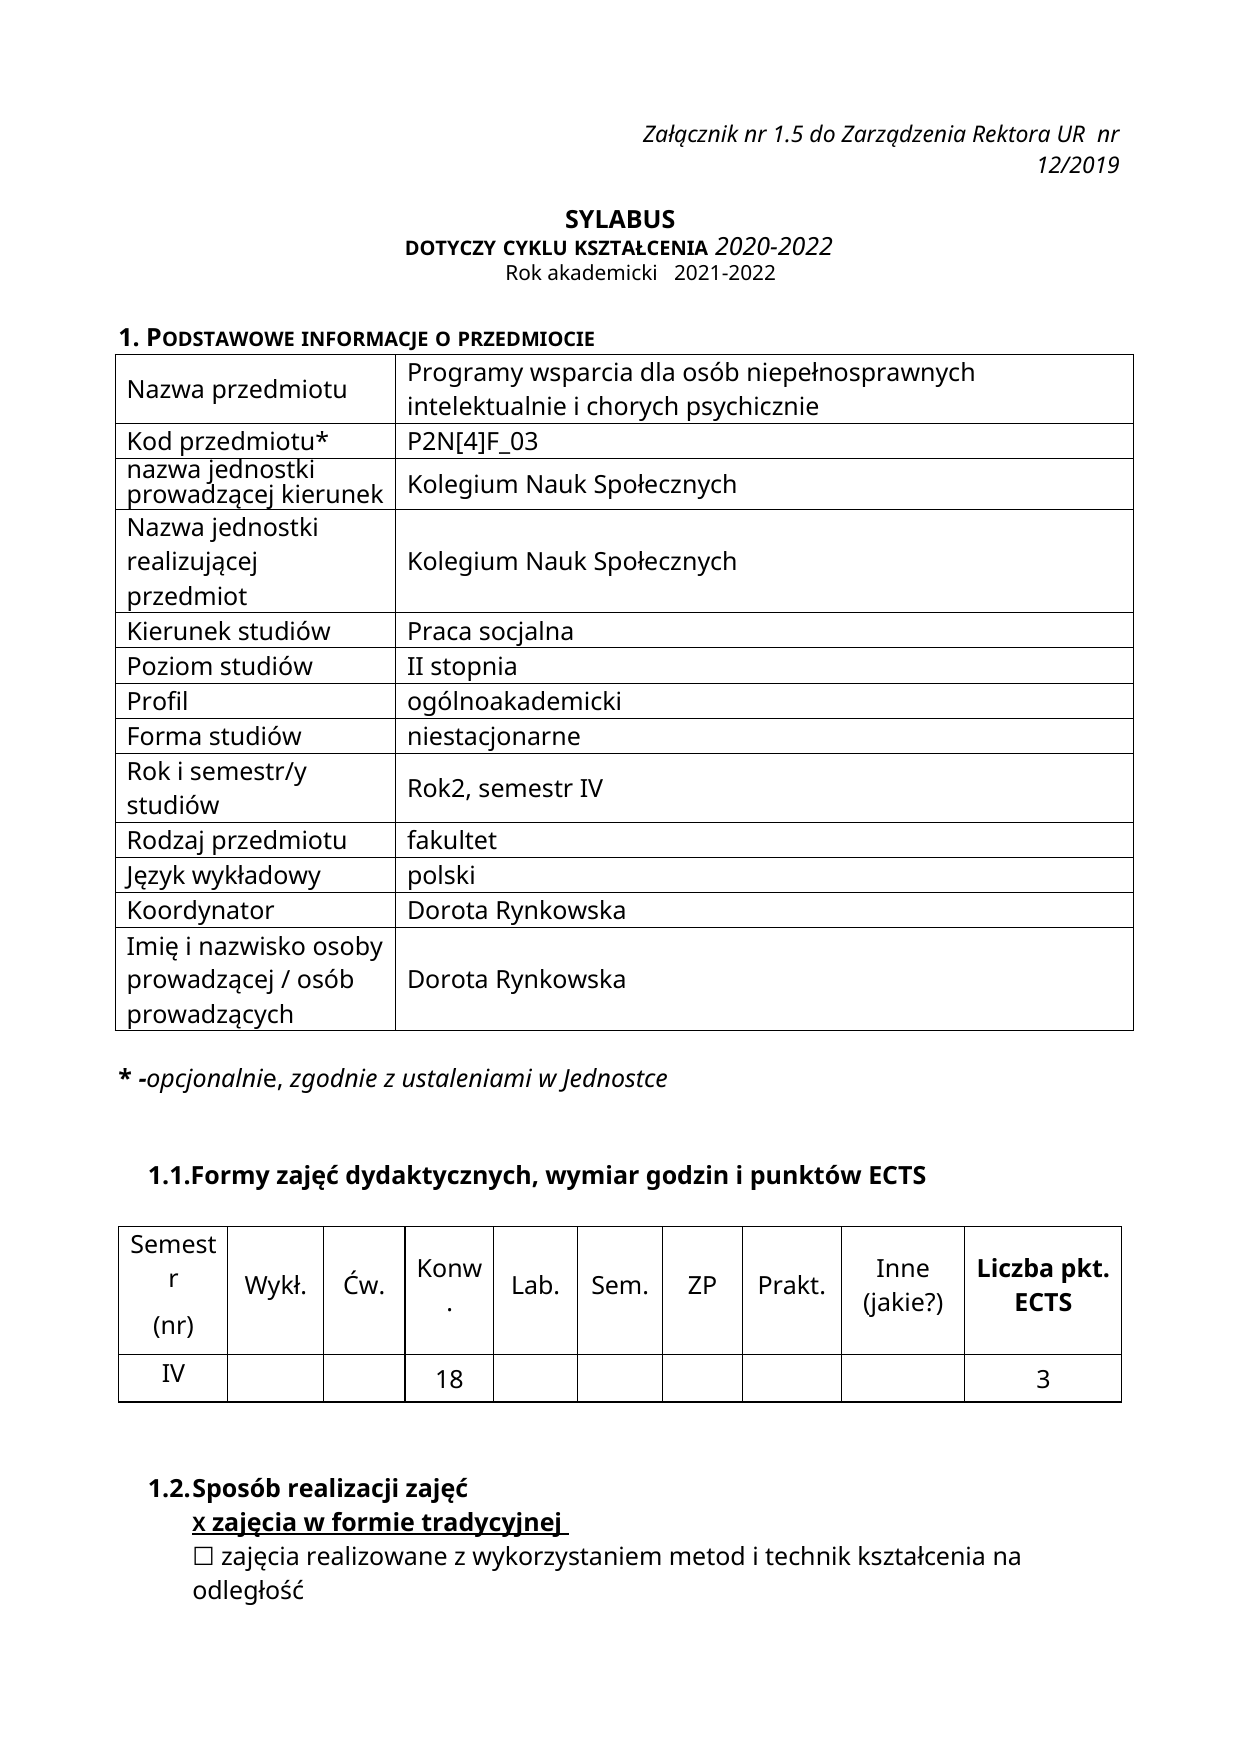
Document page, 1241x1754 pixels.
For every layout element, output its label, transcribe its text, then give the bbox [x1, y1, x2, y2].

table_cell Rok i semestr/y studiów [116, 754, 395, 822]
table_cell [494, 1355, 577, 1401]
table_cell Praca socjalna [396, 613, 1133, 647]
text Rok akademicki 2021-2022 [118, 261, 1122, 286]
text 1. Podstawowe informacje o przedmiocie [118, 319, 1122, 354]
text 1.2. Sposób realizacji zajęć [148, 1471, 1122, 1504]
table_cell Dorota Rynkowska [396, 893, 1133, 927]
table_header Nazwa przedmiotu [116, 355, 395, 423]
table_cell Poziom studiów [116, 648, 395, 682]
table_cell niestacjonarne [396, 719, 1133, 753]
table_cell Forma studiów [116, 719, 395, 753]
table_cell Profil [116, 684, 395, 717]
table_cell [663, 1355, 742, 1401]
table_cell nazwa jednostki prowadzącej kierunek [116, 459, 395, 509]
table_cell 3 [965, 1355, 1121, 1401]
text 1.1.Formy zajęć dydaktycznych, wymiar godzin i punktów ECTS [148, 1158, 1122, 1192]
table_cell Kierunek studiów [116, 613, 395, 647]
table_cell ogólnoakademicki [396, 684, 1133, 717]
table_cell IV [119, 1355, 227, 1401]
text ☐ zajęcia realizowane z wykorzystaniem metod i technik kształcenia na odległość [192, 1539, 1122, 1607]
table_cell II stopnia [396, 648, 1133, 682]
table_cell [324, 1355, 404, 1401]
text x zajęcia w formie tradycyjnej [192, 1504, 1122, 1539]
text SYLABUS [118, 201, 1122, 236]
table_cell [842, 1355, 964, 1401]
table_header Liczba pkt. ECTS [965, 1227, 1121, 1354]
table_cell Imię i nazwisko osoby prowadzącej / osób prowadzących [116, 928, 395, 1030]
table_cell Język wykładowy [116, 858, 395, 892]
table_cell fakultet [396, 823, 1133, 857]
table_header Prakt. [743, 1227, 841, 1354]
table_header Semestr (nr) [119, 1227, 227, 1354]
table_header Wykł. [228, 1227, 323, 1354]
table_header ZP [663, 1227, 742, 1354]
table_cell P2N[4]F_03 [396, 424, 1133, 458]
table_cell Kod przedmiotu* [116, 424, 395, 458]
text Załącznik nr 1.5 do Zarządzenia Rektora UR nr 12/2019 [118, 118, 1122, 181]
table_cell Rodzaj przedmiotu [116, 823, 395, 857]
table_header Lab. [494, 1227, 577, 1354]
table_header Sem. [578, 1227, 662, 1354]
table_header Inne (jakie?) [842, 1227, 964, 1354]
text * -opcjonalnie, zgodnie z ustaleniami w Jednostce [118, 1061, 1122, 1094]
table_cell Kolegium Nauk Społecznych [396, 510, 1133, 612]
table_cell Koordynator [116, 893, 395, 927]
table_cell [743, 1355, 841, 1401]
table_cell [578, 1355, 662, 1401]
text dotyczy cyklu kształcenia 2020-2022 [118, 236, 1122, 261]
table_header Konw. [406, 1227, 493, 1354]
table_cell Nazwa jednostki realizującej przedmiot [116, 510, 395, 612]
table_cell Kolegium Nauk Społecznych [396, 459, 1133, 509]
table_cell Dorota Rynkowska [396, 928, 1133, 1030]
table_cell [228, 1355, 323, 1401]
table_header Ćw. [324, 1227, 404, 1354]
table_cell Rok2, semestr IV [396, 754, 1133, 822]
table_cell polski [396, 858, 1133, 892]
table_header Programy wsparcia dla osób niepełnosprawnych intelektualnie i chorych psychicznie [396, 355, 1133, 423]
table_cell 18 [406, 1355, 493, 1401]
